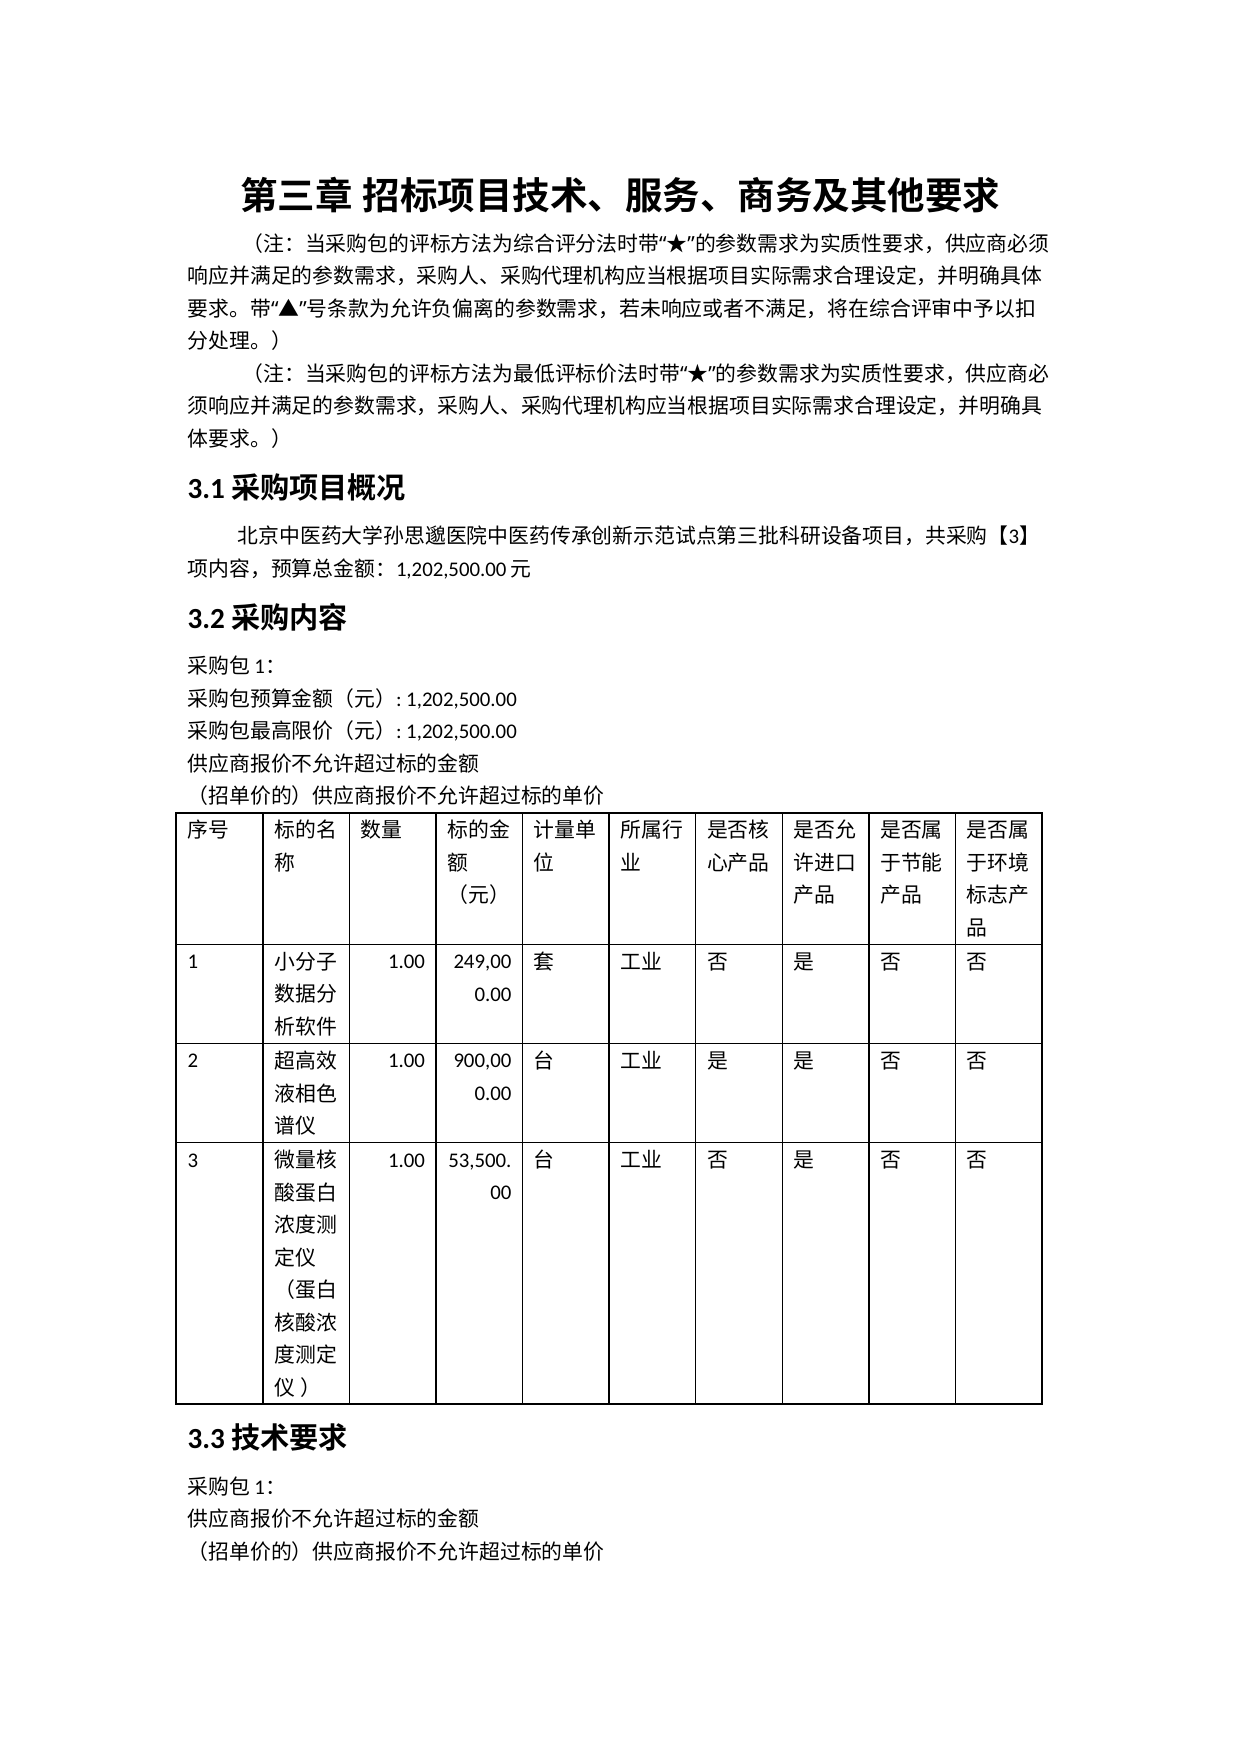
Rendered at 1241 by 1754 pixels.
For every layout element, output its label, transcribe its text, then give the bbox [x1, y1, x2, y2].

table_header 数量 [350, 814, 435, 943]
text 采购包最高限价（元）: 1,202,500.00 [187, 714, 1053, 747]
text 采购包预算金额（元）: 1,202,500.00 [187, 682, 1053, 714]
table_header 标的名称 [264, 814, 349, 943]
table_cell 3 [177, 1143, 262, 1403]
table_cell 是 [783, 1143, 868, 1403]
table_cell 1.00 [350, 1143, 435, 1403]
table_cell 否 [696, 1143, 782, 1403]
table_cell 是 [783, 1044, 868, 1142]
table_cell 工业 [610, 1044, 695, 1142]
table_cell 1 [177, 945, 262, 1043]
table_cell 否 [696, 945, 782, 1043]
text （注：当采购包的评标方法为综合评分法时带“★”的参数需求为实质性要求，供应商必须响应并满足的参数需求，采购人、采购代理机构应当根据项目实际需求合理设定，并明确具体要求。带“▲”号条款为允许负偏离的参数需求，若未响应或者不满足，将在综合评审中予以扣分处理。） [187, 227, 1053, 357]
table_cell 微量核酸蛋白浓度测定仪（蛋白核酸浓度测定仪 ） [264, 1143, 349, 1403]
table_cell 超高效液相色谱仪 [264, 1044, 349, 1142]
table_cell 是 [783, 945, 868, 1043]
text 供应商报价不允许超过标的金额 [187, 747, 1053, 779]
table_cell 53,500.00 [437, 1143, 522, 1403]
text 3.2采购内容 [187, 584, 1053, 649]
table_cell 台 [523, 1044, 608, 1142]
text 采购包1： [187, 649, 1053, 682]
table_header 是否核心产品 [696, 814, 782, 943]
table_cell 1.00 [350, 1044, 435, 1142]
table_cell 否 [956, 1143, 1041, 1403]
text 第三章 招标项目技术、服务、商务及其他要求 [187, 162, 1053, 227]
table_cell 小分子数据分析软件 [264, 945, 349, 1043]
table_cell 套 [523, 945, 608, 1043]
text 北京中医药大学孙思邈医院中医药传承创新示范试点第三批科研设备项目，共采购【3】项内容，预算总金额：1,202,500.00元 [187, 519, 1053, 584]
text （招单价的）供应商报价不允许超过标的单价 [187, 779, 1053, 812]
table_header 所属行业 [610, 814, 695, 943]
table_cell 否 [870, 1143, 955, 1403]
table_cell 是 [696, 1044, 782, 1142]
table_header 是否属于节能产品 [870, 814, 955, 943]
text （招单价的）供应商报价不允许超过标的单价 [187, 1535, 1053, 1567]
table_cell 900,000.00 [437, 1044, 522, 1142]
text 采购包1： [187, 1470, 1053, 1502]
table_cell 249,000.00 [437, 945, 522, 1043]
text 3.1采购项目概况 [187, 454, 1053, 519]
text 供应商报价不允许超过标的金额 [187, 1502, 1053, 1535]
table_header 计量单位 [523, 814, 608, 943]
table_cell 工业 [610, 945, 695, 1043]
table_header 是否允许进口产品 [783, 814, 868, 943]
table_header 序号 [177, 814, 262, 943]
table_cell 1.00 [350, 945, 435, 1043]
table_cell 2 [177, 1044, 262, 1142]
table_cell 工业 [610, 1143, 695, 1403]
table_header 标的金额 （元） [437, 814, 522, 943]
text 3.3技术要求 [187, 1405, 1053, 1470]
table_cell 台 [523, 1143, 608, 1403]
table_cell 否 [870, 1044, 955, 1142]
table_cell 否 [870, 945, 955, 1043]
table_cell 否 [956, 945, 1041, 1043]
text （注：当采购包的评标方法为最低评标价法时带“★”的参数需求为实质性要求，供应商必须响应并满足的参数需求，采购人、采购代理机构应当根据项目实际需求合理设定，并明确具体要求。） [187, 357, 1053, 454]
table_header 是否属于环境标志产品 [956, 814, 1041, 943]
table_cell 否 [956, 1044, 1041, 1142]
